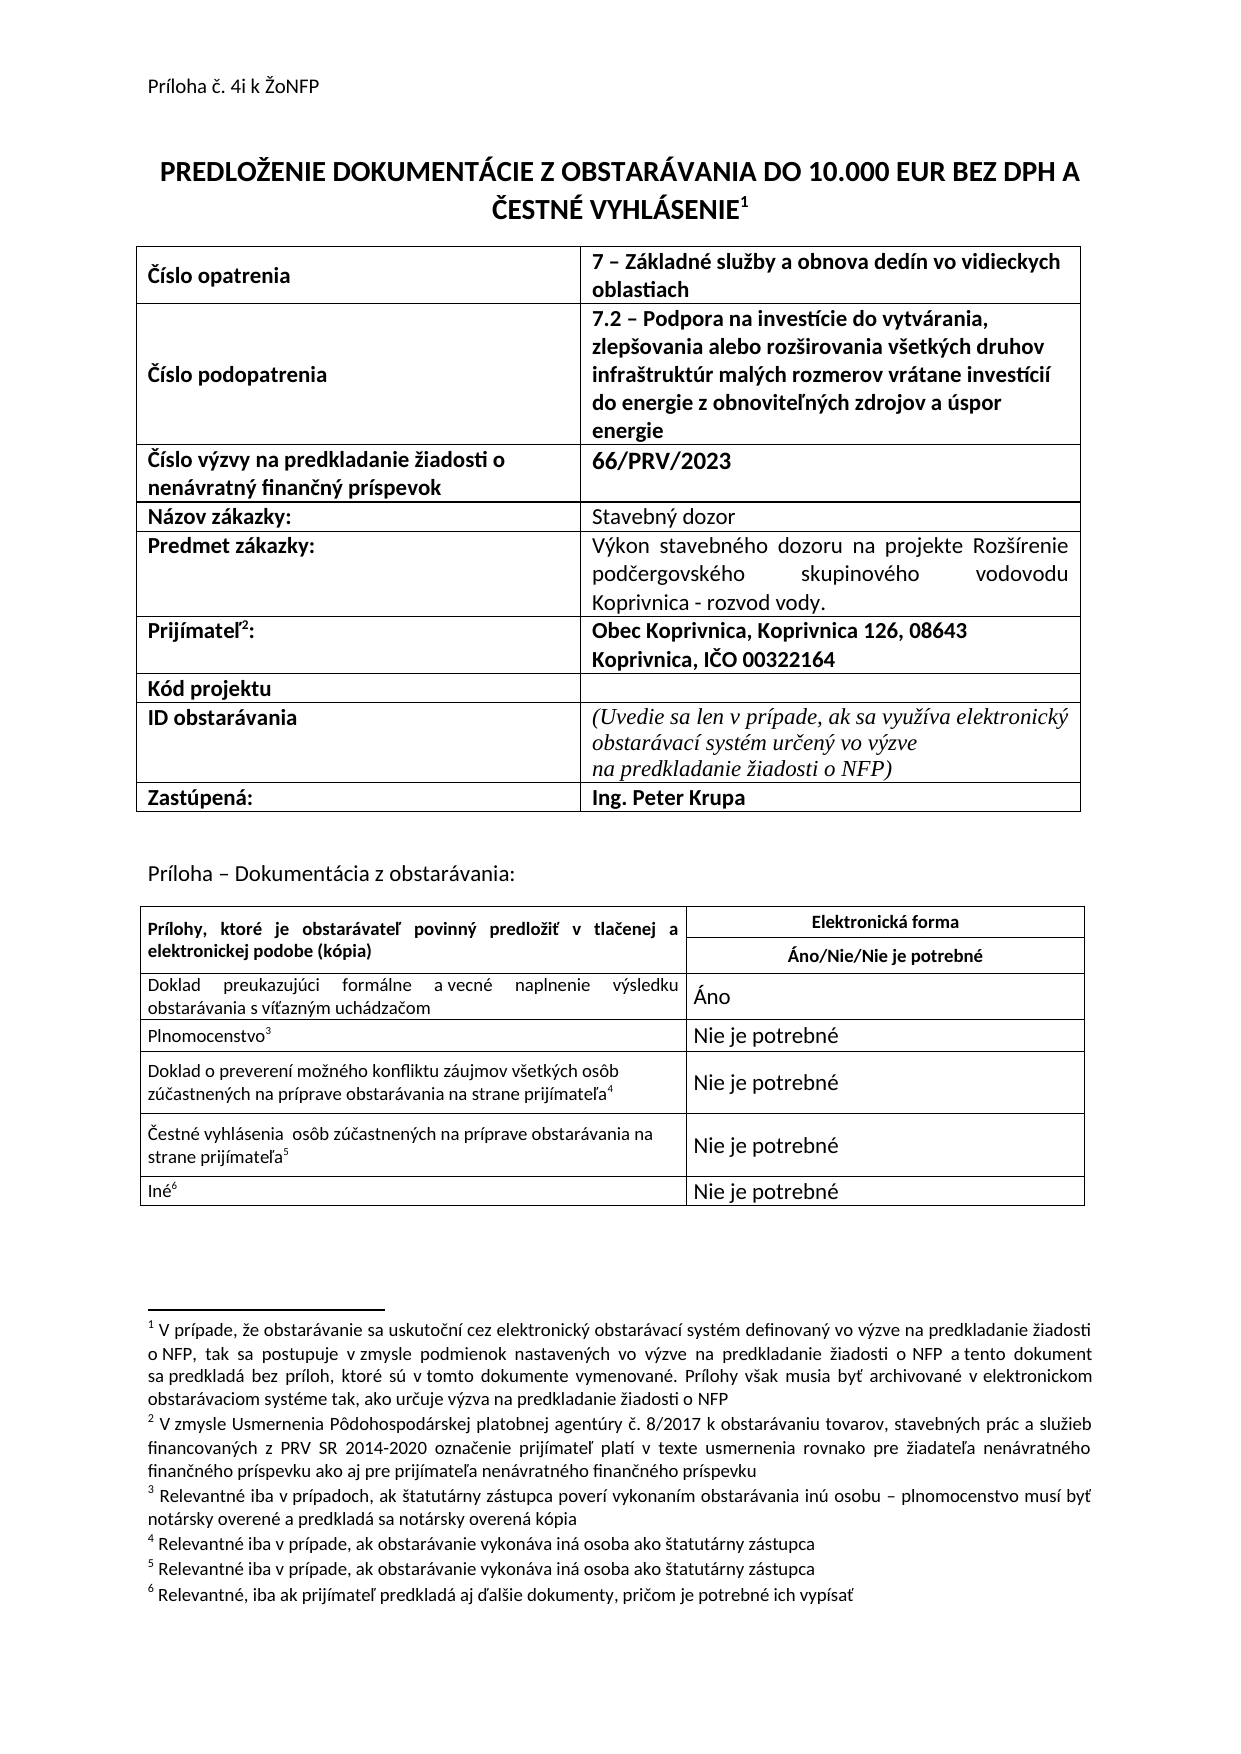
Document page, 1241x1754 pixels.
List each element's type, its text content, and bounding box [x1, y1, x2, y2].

text Príloha – Dokumentácia z obstarávania: [148, 859, 1093, 887]
table_cell [687, 1020, 1084, 1051]
table_cell Áno/Nie/Nie je potrebné [687, 938, 1084, 972]
table_cell [581, 674, 1080, 702]
table_cell Ing. Peter Krupa [581, 783, 1080, 811]
table_header Číslo opatrenia [137, 247, 580, 303]
table_cell (Uvedie sa len v prípade, ak sa využíva elektronický obstarávací systém určený vo výzve na predkladanie žiadosti o NFP) [581, 703, 1080, 782]
table_cell [687, 974, 1084, 1019]
table_cell Názov zákazky: [137, 503, 580, 531]
table_cell Doklad o preverení možného konfliktu záujmov všetkých osôb zúčastnených na príprave obstarávania na strane prijímateľa [141, 1052, 686, 1113]
table_cell ID obstarávania [137, 703, 580, 782]
table_cell Plnomocenstvo [141, 1020, 686, 1051]
table_cell 7.2 – Podpora na investície do vytvárania, zlepšovania alebo rozširovania všetkých druhov infraštruktúr malých rozmerov vrátane investícií do energie z obnoviteľných zdrojov a úspor energie [581, 304, 1080, 444]
table_cell Predmet zákazky: [137, 532, 580, 616]
table_header 7 – Základné služby a obnova dedín vo vidieckych oblastiach [581, 247, 1080, 303]
table_cell 66/PRV/2023 [581, 445, 1080, 501]
table_cell Prijímateľ: [137, 617, 580, 673]
table_cell [687, 1114, 1084, 1176]
table_cell [687, 1177, 1084, 1205]
table_cell Obec Koprivnica, Koprivnica 126, 08643 Koprivnica, IČO 00322164 [581, 617, 1080, 673]
table_cell Stavebný dozor [581, 503, 1080, 531]
table_header Prílohy, ktoré je obstarávateľ povinný predložiť v tlačenej a elektronickej podobe (kópia) [141, 907, 686, 972]
table_cell Číslo výzvy na predkladanie žiadosti o nenávratný finančný príspevok [137, 445, 580, 501]
table_cell Iné [141, 1177, 686, 1205]
text PREDLOŽENIE DOKUMENTÁCIE Z OBSTARÁVANIA DO 10.000 EUR BEZ DPH A ČESTNÉ VYHLÁSENIE [148, 153, 1093, 227]
table_cell Číslo podopatrenia [137, 304, 580, 444]
table_cell [687, 1052, 1084, 1113]
table_cell Zastúpená: [137, 783, 580, 811]
table_cell Doklad preukazujúci formálne a vecné naplnenie výsledku obstarávania s víťazným uchádzačom [141, 974, 686, 1019]
table_cell Výkon stavebného dozoru na projekte Rozšírenie podčergovského skupinového vodovodu Koprivnica - rozvod vody. [581, 532, 1080, 616]
table_header Elektronická forma [687, 907, 1084, 937]
table_cell Kód projektu [137, 674, 580, 702]
table_cell Čestné vyhlásenia osôb zúčastnených na príprave obstarávania na strane prijímateľa [141, 1114, 686, 1176]
